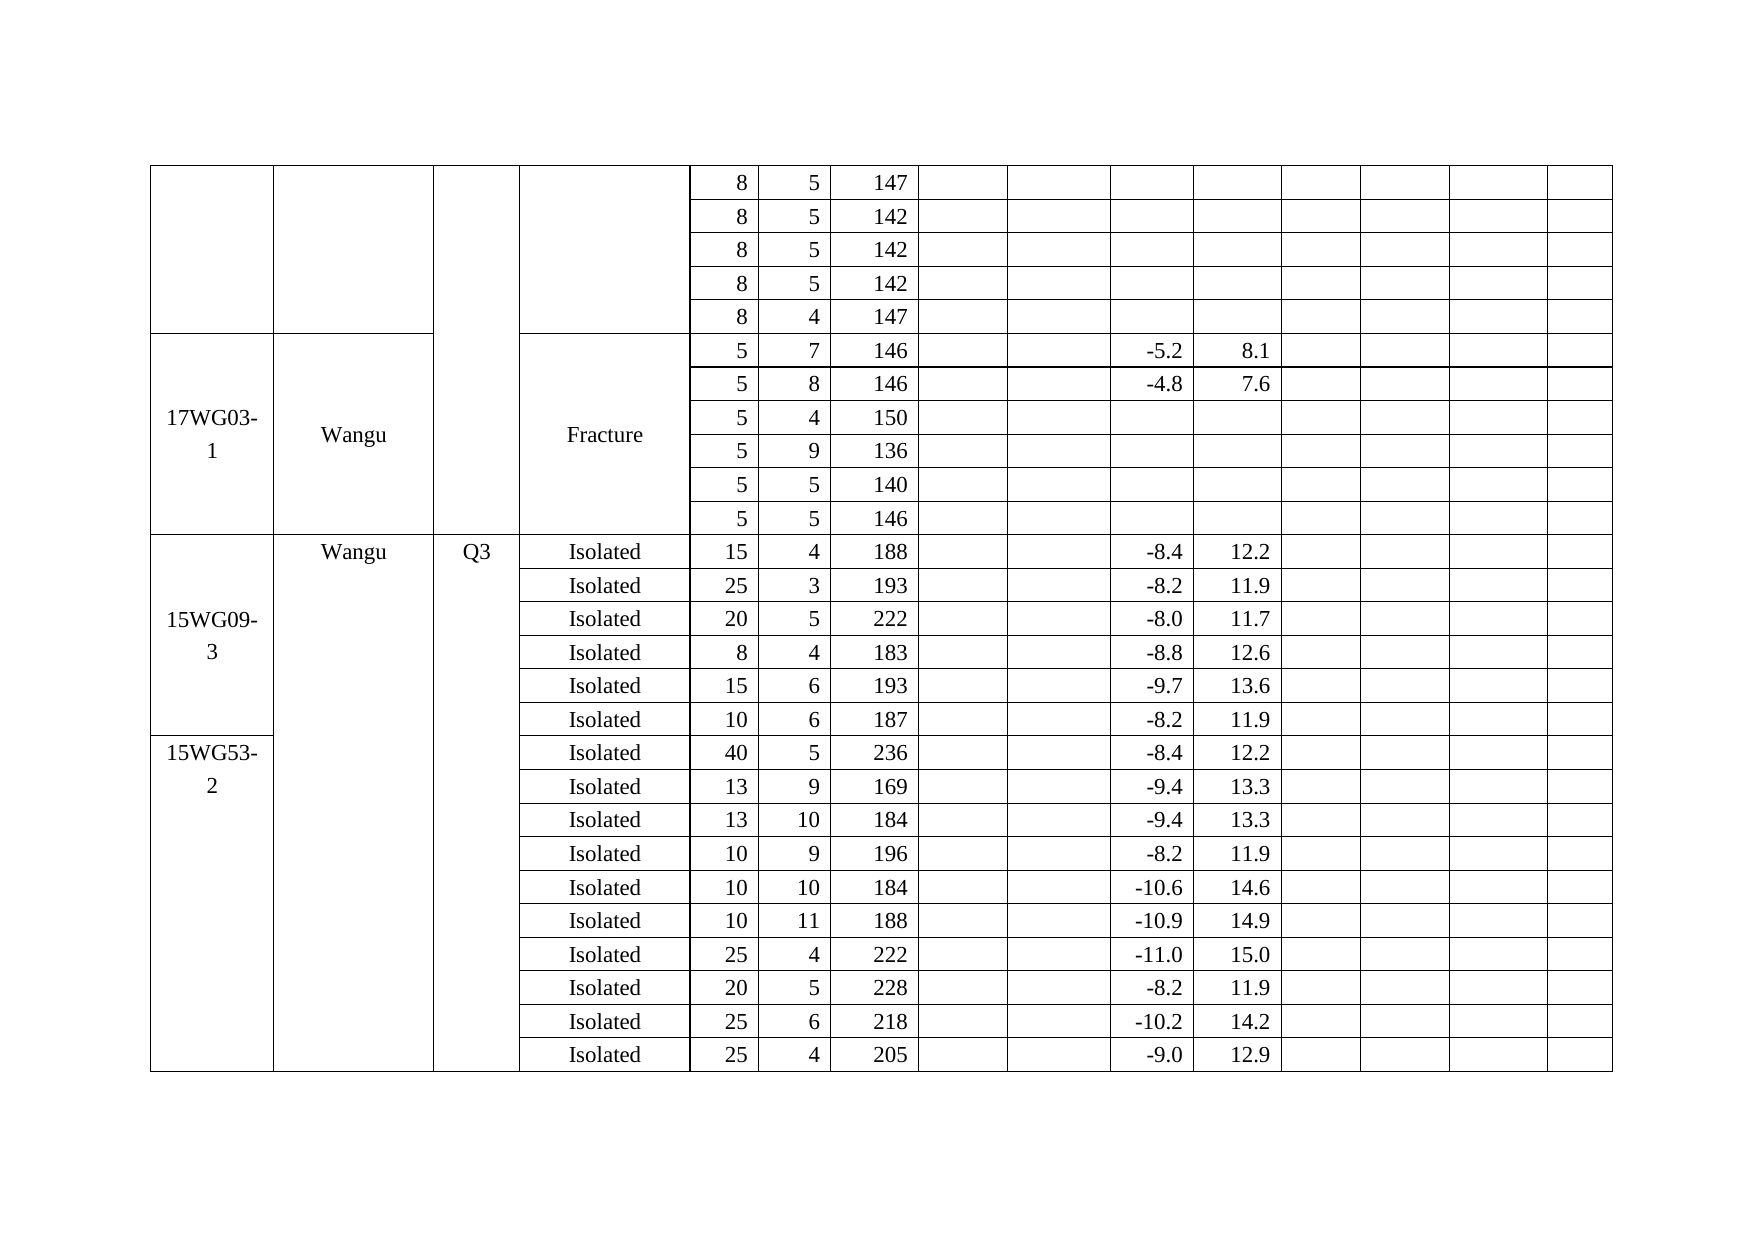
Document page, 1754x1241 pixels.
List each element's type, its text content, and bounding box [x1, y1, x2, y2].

table_cell [919, 300, 1007, 333]
table_cell 4 [759, 938, 830, 970]
table_cell [1194, 233, 1281, 266]
table_cell [919, 703, 1007, 735]
table_cell [1282, 502, 1360, 534]
table_cell [1450, 938, 1547, 970]
table_cell [1548, 804, 1612, 836]
table_cell 4 [759, 401, 830, 433]
table_cell 196 [831, 837, 918, 869]
table_cell [1361, 435, 1449, 467]
table_cell [919, 602, 1007, 635]
table_cell [1361, 233, 1449, 266]
table_cell [1008, 736, 1110, 769]
table_cell 147 [831, 300, 918, 333]
table_cell 5 [759, 200, 830, 232]
table_cell Isolated [520, 938, 689, 970]
table_cell 150 [831, 401, 918, 433]
table_cell [1282, 300, 1360, 333]
table_cell [1008, 200, 1110, 232]
table_cell [1450, 401, 1547, 433]
table_cell [1282, 669, 1360, 702]
table_cell [1361, 938, 1449, 970]
table_cell [919, 804, 1007, 836]
table_cell [1194, 401, 1281, 433]
table_cell -10.2 [1111, 1005, 1193, 1037]
table_cell [1008, 267, 1110, 299]
table_cell [919, 837, 1007, 869]
table_cell [1548, 334, 1612, 366]
table_cell 5 [759, 971, 830, 1004]
table_cell [1194, 300, 1281, 333]
table_cell [1361, 736, 1449, 769]
table_cell [1008, 1038, 1110, 1071]
table_cell [1361, 334, 1449, 366]
table_cell 13 [691, 804, 758, 836]
table_cell -8.4 [1111, 736, 1193, 769]
table_cell [1548, 233, 1612, 266]
table_cell 222 [831, 602, 918, 635]
table_cell [1282, 871, 1360, 903]
table_cell [1450, 368, 1547, 400]
table_cell [1548, 267, 1612, 299]
table_cell [1548, 569, 1612, 601]
table_cell -4.8 [1111, 368, 1193, 400]
table_cell [919, 1005, 1007, 1037]
table_cell [1548, 736, 1612, 769]
table_cell [1450, 334, 1547, 366]
table_cell [1282, 770, 1360, 802]
table_cell [1361, 200, 1449, 232]
table_cell [919, 736, 1007, 769]
table_cell 11.9 [1194, 971, 1281, 1004]
table_cell [1361, 770, 1449, 802]
table_cell 5 [759, 468, 830, 501]
table_cell Isolated [520, 703, 689, 735]
table_cell [1282, 636, 1360, 668]
table_cell [1282, 736, 1360, 769]
table_cell 146 [831, 368, 918, 400]
table_cell 11.9 [1194, 837, 1281, 869]
table_cell 7.6 [1194, 368, 1281, 400]
table_cell 183 [831, 636, 918, 668]
table_cell [1548, 770, 1612, 802]
table_cell -9.4 [1111, 770, 1193, 802]
table_cell 8 [691, 233, 758, 266]
table_cell [1450, 636, 1547, 668]
table_cell 20 [691, 971, 758, 1004]
table_cell 10 [691, 703, 758, 735]
table_cell [1548, 368, 1612, 400]
table_cell 5 [691, 368, 758, 400]
table_cell 136 [831, 435, 918, 467]
table_cell 4 [759, 300, 830, 333]
table_cell [1450, 736, 1547, 769]
table_cell 13 [691, 770, 758, 802]
table_cell [1194, 435, 1281, 467]
table_cell [1361, 871, 1449, 903]
table_cell 25 [691, 1005, 758, 1037]
table_cell [1282, 904, 1360, 937]
table_cell [1008, 435, 1110, 467]
table_cell [1008, 233, 1110, 266]
table_cell [1008, 602, 1110, 635]
table_cell [1008, 502, 1110, 534]
table_cell [1361, 166, 1449, 199]
table_cell [1548, 602, 1612, 635]
table_cell -10.9 [1111, 904, 1193, 937]
table_cell [1111, 166, 1193, 199]
table_cell [1361, 267, 1449, 299]
table_cell [1548, 200, 1612, 232]
table_cell [1548, 669, 1612, 702]
table_cell 169 [831, 770, 918, 802]
table_cell 205 [831, 1038, 918, 1071]
table_cell 142 [831, 233, 918, 266]
table_cell [1282, 1038, 1360, 1071]
table_cell [1548, 904, 1612, 937]
table_cell [919, 569, 1007, 601]
table_cell [1282, 804, 1360, 836]
table_cell [1008, 938, 1110, 970]
table_cell Isolated [520, 636, 689, 668]
table_cell [1361, 1005, 1449, 1037]
table_cell -5.2 [1111, 334, 1193, 366]
table_cell [919, 435, 1007, 467]
table_cell [1361, 602, 1449, 635]
table_cell Isolated [520, 669, 689, 702]
table_cell [1282, 233, 1360, 266]
table_cell 184 [831, 871, 918, 903]
table_cell 15 [691, 669, 758, 702]
table_cell [1548, 166, 1612, 199]
table_cell [1008, 636, 1110, 668]
table_cell 188 [831, 904, 918, 937]
table_cell 146 [831, 502, 918, 534]
table_cell 6 [759, 669, 830, 702]
table_cell [1450, 300, 1547, 333]
table_cell [919, 904, 1007, 937]
table_cell [919, 401, 1007, 433]
table_cell [1548, 468, 1612, 501]
table_cell [919, 871, 1007, 903]
table_cell [1008, 166, 1110, 199]
table_cell [1282, 1005, 1360, 1037]
table_cell [1548, 1005, 1612, 1037]
table_cell 12.9 [1194, 1038, 1281, 1071]
table_cell [1111, 435, 1193, 467]
table_cell [1450, 770, 1547, 802]
table_cell [1194, 200, 1281, 232]
table_cell 147 [831, 166, 918, 199]
table_cell 25 [691, 938, 758, 970]
table_cell -10.6 [1111, 871, 1193, 903]
table_cell [1450, 971, 1547, 1004]
table_cell 25 [691, 569, 758, 601]
table_cell [1548, 837, 1612, 869]
table_cell 15.0 [1194, 938, 1281, 970]
table_cell 193 [831, 669, 918, 702]
table_cell [919, 938, 1007, 970]
table_cell -8.2 [1111, 703, 1193, 735]
table_cell [1008, 300, 1110, 333]
table_cell [1450, 435, 1547, 467]
table_cell [1194, 502, 1281, 534]
table_cell 10 [759, 804, 830, 836]
table_cell 12.2 [1194, 736, 1281, 769]
table_cell 228 [831, 971, 918, 1004]
table_cell 10 [759, 871, 830, 903]
table_cell 11.9 [1194, 569, 1281, 601]
table_cell [1361, 502, 1449, 534]
table_cell [1450, 837, 1547, 869]
table_cell [919, 971, 1007, 1004]
table_cell [1450, 233, 1547, 266]
table_cell Isolated [520, 1038, 689, 1071]
table_cell [1008, 1005, 1110, 1037]
table_cell [1548, 535, 1612, 568]
table_cell -9.4 [1111, 804, 1193, 836]
table_cell [1361, 636, 1449, 668]
table_cell 188 [831, 535, 918, 568]
table_cell 10 [691, 871, 758, 903]
table_cell [1282, 368, 1360, 400]
table_cell [1450, 468, 1547, 501]
table_cell 14.9 [1194, 904, 1281, 937]
table_cell 11 [759, 904, 830, 937]
table_cell 5 [691, 435, 758, 467]
table_cell [1450, 535, 1547, 568]
table_cell Isolated [520, 736, 689, 769]
table_cell [1548, 401, 1612, 433]
table_cell [1282, 267, 1360, 299]
table_cell 11.7 [1194, 602, 1281, 635]
table_cell [1194, 468, 1281, 501]
table_cell -9.7 [1111, 669, 1193, 702]
table_cell 5 [759, 736, 830, 769]
table_cell [1361, 904, 1449, 937]
table_cell Isolated [520, 535, 689, 568]
table_cell [1111, 300, 1193, 333]
table_cell [1450, 669, 1547, 702]
table_cell [1361, 300, 1449, 333]
table_cell [919, 535, 1007, 568]
table_cell 5 [759, 502, 830, 534]
table_cell -8.0 [1111, 602, 1193, 635]
table_cell [1548, 938, 1612, 970]
table_cell 12.2 [1194, 535, 1281, 568]
table_cell 3 [759, 569, 830, 601]
table_cell [1008, 468, 1110, 501]
table_cell 15 [691, 535, 758, 568]
table_cell [919, 267, 1007, 299]
table_cell 4 [759, 1038, 830, 1071]
table_cell [1361, 401, 1449, 433]
table_cell [1008, 971, 1110, 1004]
table_cell 6 [759, 703, 830, 735]
table_cell [1282, 837, 1360, 869]
table_cell 4 [759, 636, 830, 668]
table_cell [1008, 703, 1110, 735]
table_cell [1111, 200, 1193, 232]
table_cell 8.1 [1194, 334, 1281, 366]
table_cell [1450, 166, 1547, 199]
table_cell 17WG03-1 [151, 334, 273, 534]
table_cell 5 [691, 468, 758, 501]
table_cell [1111, 502, 1193, 534]
table_cell [919, 166, 1007, 199]
table_cell 25 [691, 1038, 758, 1071]
table_cell [1548, 971, 1612, 1004]
table_cell [1282, 602, 1360, 635]
table_cell [1111, 267, 1193, 299]
table_cell [1008, 334, 1110, 366]
table_cell [919, 502, 1007, 534]
table_cell [1548, 703, 1612, 735]
table_cell -9.0 [1111, 1038, 1193, 1071]
table_cell [1361, 368, 1449, 400]
table_cell [1450, 200, 1547, 232]
table_cell [1111, 233, 1193, 266]
table_cell [919, 636, 1007, 668]
table_cell 142 [831, 267, 918, 299]
table_cell 40 [691, 736, 758, 769]
table_cell -8.2 [1111, 837, 1193, 869]
table_cell 193 [831, 569, 918, 601]
table_cell [1008, 770, 1110, 802]
table_cell 187 [831, 703, 918, 735]
table_cell Isolated [520, 569, 689, 601]
table_cell Isolated [520, 904, 689, 937]
table_cell Isolated [520, 837, 689, 869]
table_cell 8 [691, 200, 758, 232]
table_cell [1450, 602, 1547, 635]
table_cell -8.2 [1111, 569, 1193, 601]
table_cell 8 [691, 267, 758, 299]
table_cell 142 [831, 200, 918, 232]
table_cell 15WG09-3 [151, 535, 273, 735]
table_cell Isolated [520, 804, 689, 836]
table_cell [1194, 267, 1281, 299]
table_cell Isolated [520, 602, 689, 635]
table_cell [1111, 468, 1193, 501]
table_cell -8.8 [1111, 636, 1193, 668]
table_cell [1450, 267, 1547, 299]
table_cell [1008, 368, 1110, 400]
table_cell 10 [691, 904, 758, 937]
table_cell 218 [831, 1005, 918, 1037]
table_cell 236 [831, 736, 918, 769]
table_cell [1450, 502, 1547, 534]
table_cell 14.2 [1194, 1005, 1281, 1037]
table_cell [1450, 703, 1547, 735]
table_cell [1361, 535, 1449, 568]
table_cell [1548, 1038, 1612, 1071]
table_cell [1008, 569, 1110, 601]
table_cell [1008, 837, 1110, 869]
table_cell Q3 [434, 535, 519, 1071]
table_cell Isolated [520, 871, 689, 903]
table_cell 13.3 [1194, 770, 1281, 802]
table_cell [919, 770, 1007, 802]
table_cell 5 [759, 602, 830, 635]
table_cell [1361, 971, 1449, 1004]
table_cell [1282, 435, 1360, 467]
table_cell [1282, 703, 1360, 735]
table_cell Wangu [274, 535, 433, 1071]
table_cell [919, 233, 1007, 266]
table_cell [1450, 569, 1547, 601]
table_cell 6 [759, 1005, 830, 1037]
table_cell [1282, 569, 1360, 601]
table_cell [1361, 703, 1449, 735]
table_cell 222 [831, 938, 918, 970]
table_cell Fracture [520, 334, 689, 534]
table_cell [1282, 401, 1360, 433]
table_cell 8 [759, 368, 830, 400]
table_cell 7 [759, 334, 830, 366]
table_cell 140 [831, 468, 918, 501]
table_cell [1008, 804, 1110, 836]
table_cell [1548, 300, 1612, 333]
table_cell [919, 468, 1007, 501]
table_cell [919, 669, 1007, 702]
table_cell 8 [691, 300, 758, 333]
table_cell 5 [691, 502, 758, 534]
table_cell -11.0 [1111, 938, 1193, 970]
table_cell -8.4 [1111, 535, 1193, 568]
table_cell [1282, 200, 1360, 232]
table_cell [1548, 636, 1612, 668]
table_cell [919, 368, 1007, 400]
table_cell [1361, 1038, 1449, 1071]
table_cell [1111, 401, 1193, 433]
table_cell [1361, 837, 1449, 869]
table_cell 10 [691, 837, 758, 869]
table_cell 14.6 [1194, 871, 1281, 903]
table_cell 8 [691, 166, 758, 199]
table_cell 184 [831, 804, 918, 836]
table_cell 9 [759, 435, 830, 467]
table_cell 15WG53-2 [151, 736, 273, 1071]
table_cell [1548, 502, 1612, 534]
table_cell [1282, 166, 1360, 199]
table_cell 4 [759, 535, 830, 568]
table_cell 5 [759, 233, 830, 266]
table_cell [1194, 166, 1281, 199]
table_cell 5 [691, 334, 758, 366]
table_cell 8 [691, 636, 758, 668]
table_cell [1450, 904, 1547, 937]
table_cell Isolated [520, 770, 689, 802]
table_cell [1548, 871, 1612, 903]
table_cell [1450, 804, 1547, 836]
table_cell [1450, 1038, 1547, 1071]
table_cell [1008, 904, 1110, 937]
table_cell Isolated [520, 1005, 689, 1037]
table_cell [1008, 669, 1110, 702]
table_cell [1282, 938, 1360, 970]
table_cell [919, 334, 1007, 366]
table_cell 11.9 [1194, 703, 1281, 735]
table_cell [1282, 334, 1360, 366]
table_cell [1361, 569, 1449, 601]
table_cell 146 [831, 334, 918, 366]
table_cell 5 [759, 267, 830, 299]
table_cell [1282, 468, 1360, 501]
table_cell 5 [759, 166, 830, 199]
table_cell [1008, 871, 1110, 903]
table_cell [1008, 401, 1110, 433]
table_cell -8.2 [1111, 971, 1193, 1004]
table_cell 13.6 [1194, 669, 1281, 702]
table_cell Wangu [274, 334, 433, 534]
table_cell 5 [691, 401, 758, 433]
table_cell 20 [691, 602, 758, 635]
table_cell [1361, 669, 1449, 702]
table_cell 9 [759, 770, 830, 802]
table_cell [1361, 468, 1449, 501]
table_cell [919, 200, 1007, 232]
table_cell 13.3 [1194, 804, 1281, 836]
table_cell 9 [759, 837, 830, 869]
table_cell 12.6 [1194, 636, 1281, 668]
table_cell Isolated [520, 971, 689, 1004]
table_cell [1008, 535, 1110, 568]
table_cell [919, 1038, 1007, 1071]
table_cell [1450, 871, 1547, 903]
table_cell [1361, 804, 1449, 836]
table_cell [1282, 971, 1360, 1004]
table_cell [1282, 535, 1360, 568]
table_cell [1548, 435, 1612, 467]
table_cell [1450, 1005, 1547, 1037]
